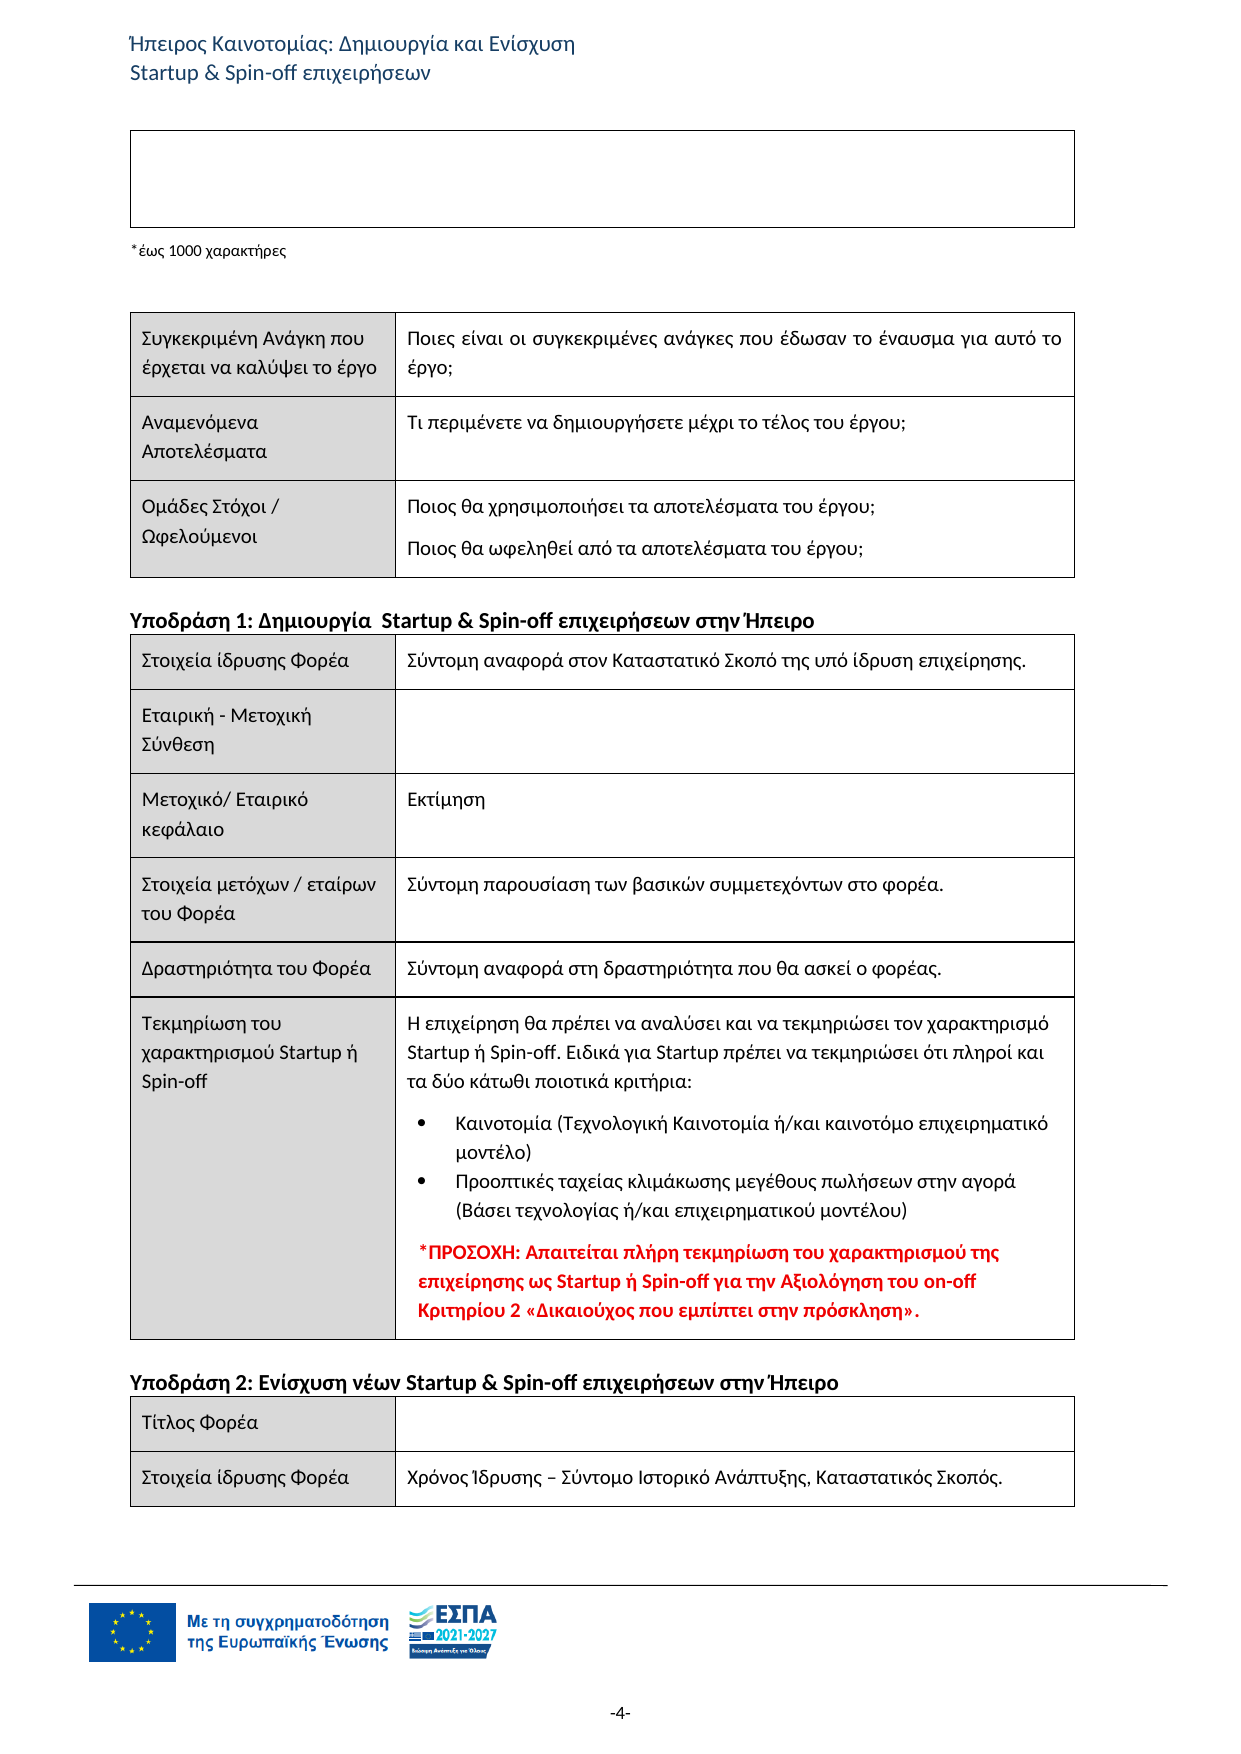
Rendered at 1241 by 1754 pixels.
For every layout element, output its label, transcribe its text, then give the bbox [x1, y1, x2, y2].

picture [85, 1598, 506, 1669]
table_cell Τι περιμένετε να δημιουργήσετε μέχρι το τέλος του έργου; [396, 397, 1074, 480]
table_header Τίτλος Φορέα [131, 1397, 395, 1451]
table_cell Σύντομη παρουσίαση των βασικών συμμετεχόντων στο φορέα. [396, 858, 1074, 941]
table_cell Η επιχείρηση θα πρέπει να αναλύσει και να τεκμηριώσει τον χαρακτηρισμό Startup ή Spin-off. Ειδικά για Startup πρέπει να τεκμηριώσει ότι πληροί και τα δύο κάτωθι ποιοτικά κριτήρια: Καινοτομία (Τεχνολογική Καινοτομία ή/και καινοτόμο επιχειρηματικό μοντέλο) Προοπτικές ταχείας κλιμάκωσης μεγέθους πωλήσεων στην αγορά (Βάσει τεχνολογίας ή/και επιχειρηματικού μοντέλου) *ΠΡΟΣΟΧΗ: Απαιτείται πλήρη τεκμηρίωση του χαρακτηρισμού της επιχείρησης ως Startup ή Spin-off για την Αξιολόγηση του on-off Κριτηρίου 2 «Δικαιούχος που εμπίπτει στην πρόσκληση». [396, 998, 1074, 1339]
table_cell Εκτίμηση [396, 774, 1074, 857]
table_cell Χρόνος Ίδρυσης – Σύντομο Ιστορικό Ανάπτυξης, Καταστατικός Σκοπός. [396, 1452, 1074, 1506]
table_cell Στοιχεία μετόχων / εταίρων του Φορέα [131, 858, 395, 941]
text *έως 1000 χαρακτήρες [130, 240, 1110, 260]
table_cell Αναμενόμενα Αποτελέσματα [131, 397, 395, 480]
table_header [396, 1397, 1074, 1451]
table_cell Ποιος θα χρησιμοποιήσει τα αποτελέσματα του έργου; Ποιος θα ωφεληθεί από τα αποτελέσματα του έργου; [396, 481, 1074, 577]
table_cell Εταιρική - Μετοχική Σύνθεση [131, 690, 395, 773]
text Υποδράση 2: Ενίσχυση νέων Startup & Spin-off επιχειρήσεων στην Ήπειρο [130, 1368, 1110, 1396]
table_cell Στοιχεία ίδρυσης Φορέα [131, 1452, 395, 1506]
table_cell [396, 690, 1074, 773]
text Υποδράση 1: Δημιουργία Startup & Spin-off επιχειρήσεων στην Ήπειρο [130, 606, 1110, 634]
table_cell Μετοχικό/ Εταιρικό κεφάλαιο [131, 774, 395, 857]
table_cell Δραστηριότητα του Φορέα [131, 943, 395, 996]
table_cell [131, 131, 1074, 227]
table_header Στοιχεία ίδρυσης Φορέα [131, 635, 395, 689]
table_header Σύντομη αναφορά στον Καταστατικό Σκοπό της υπό ίδρυση επιχείρησης. [396, 635, 1074, 689]
table_cell Σύντομη αναφορά στη δραστηριότητα που θα ασκεί ο φορέας. [396, 943, 1074, 996]
table_cell Τεκμηρίωση του χαρακτηρισμού Startup ή Spin-off [131, 998, 395, 1339]
table_header Ποιες είναι οι συγκεκριμένες ανάγκες που έδωσαν το έναυσμα για αυτό το έργο; [396, 313, 1074, 396]
table_header Συγκεκριμένη Ανάγκη που έρχεται να καλύψει το έργο [131, 313, 395, 396]
table_cell Ομάδες Στόχοι / Ωφελούμενοι [131, 481, 395, 577]
